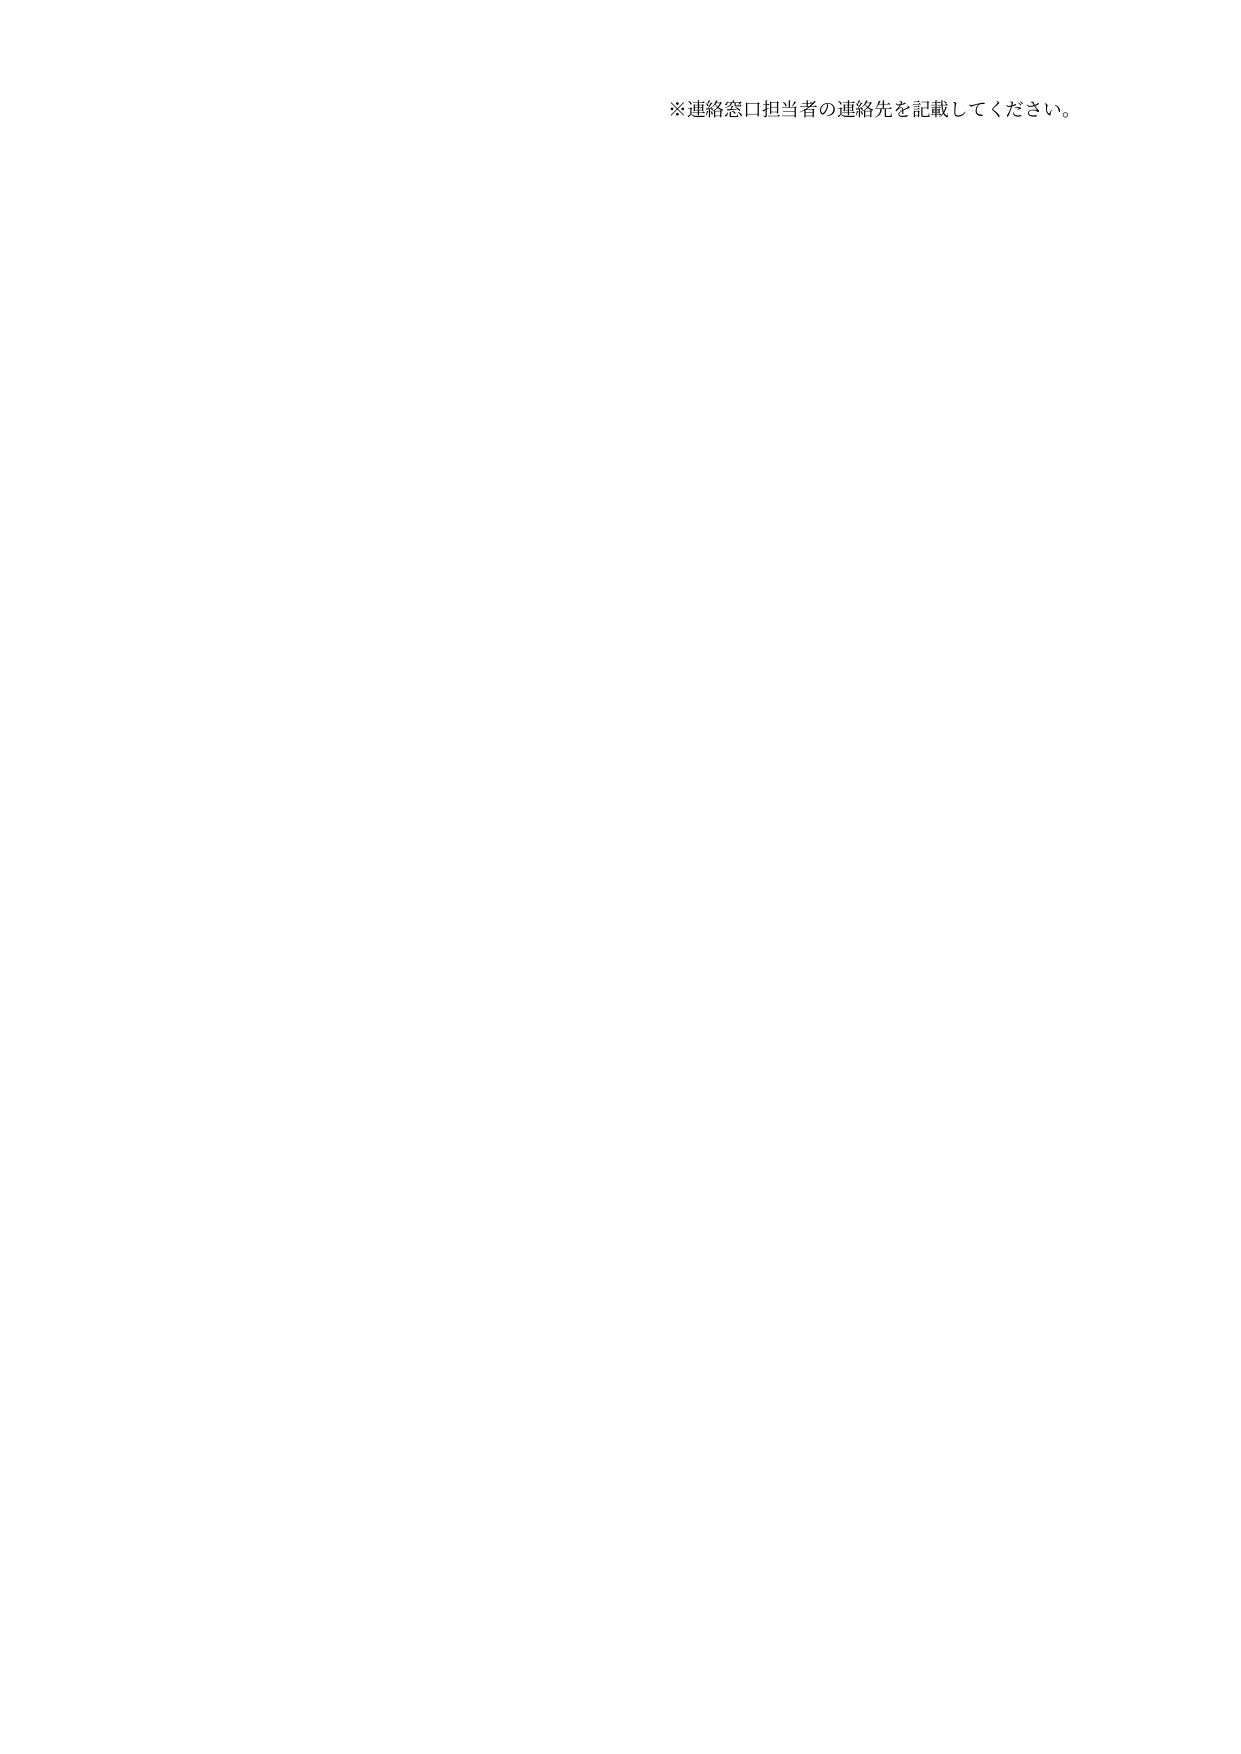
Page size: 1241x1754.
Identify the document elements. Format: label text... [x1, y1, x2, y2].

text ※連絡窓口担当者の連絡先を記載してください。 [118, 89, 1122, 127]
